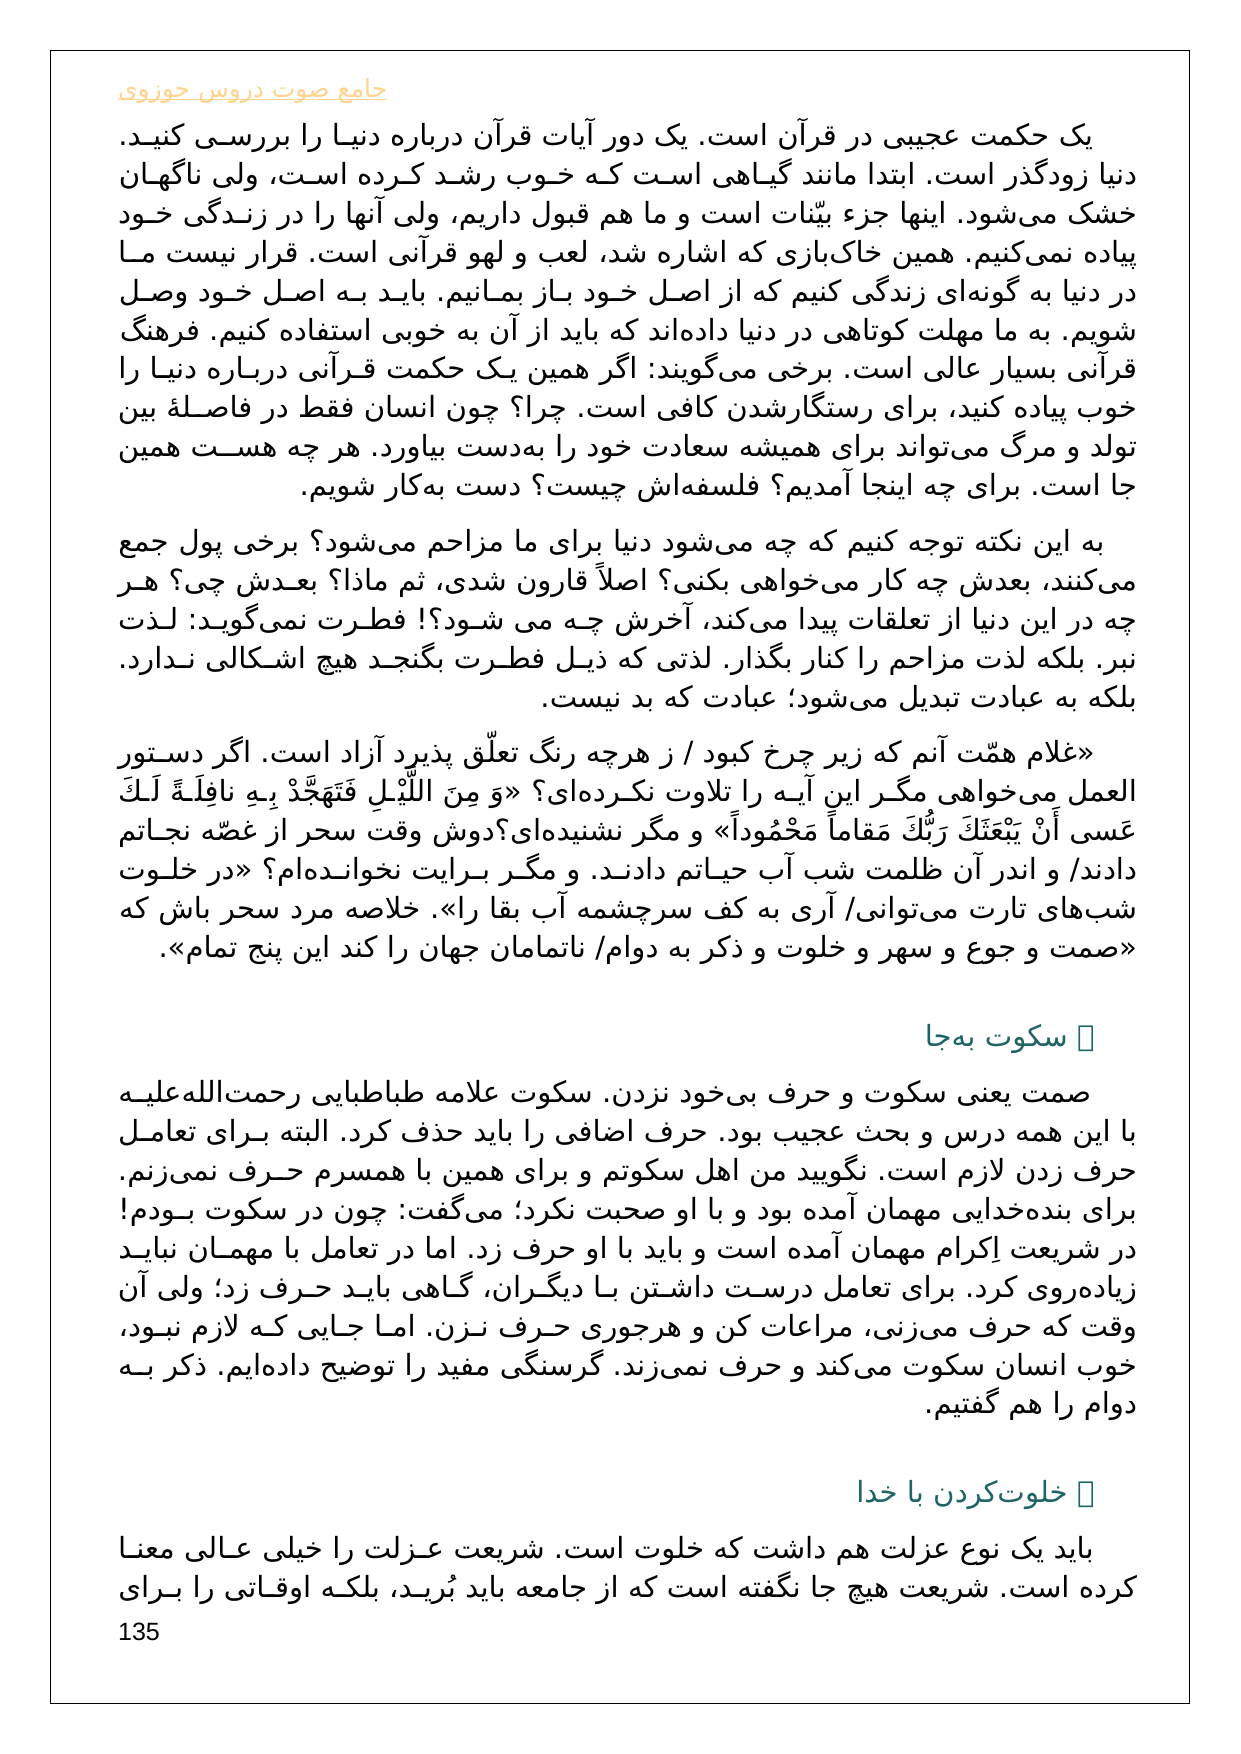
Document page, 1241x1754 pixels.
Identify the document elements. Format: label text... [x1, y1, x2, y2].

text به این نکته توجه کنیم که چه می‌شود دنیا برای ما مزاحم می‌شود؟ برخی پول جمع می‌کنند، بعدش چه کار می‌خواهی بکنی؟ اصلاً قارون شدی، ثم ماذا؟ بعدش چی؟ هر چه در این دنیا از تعلقات پیدا می‌کند، آخرش چه می شود؟! فطرت نمی‌گوید: لذت نبر. بلکه لذت مزاحم را کنار بگذار. لذتی که ذیل فطرت بگنجد هیچ اشکالی ندارد. بلکه به عبادت تبدیل می‌شود؛ عبادت که بد نیست. [118, 524, 1137, 714]
text صمت یعنی سکوت و حرف بی‌خود نزدن. سکوت علامه طباطبایی رحمت‌الله‌علیه با این همه درس و بحث عجیب بود. حرف اضافی را باید حذف کرد. البته برای تعامل حرف زدن لازم است. نگویید من اهل سکوتم و برای همین با همسرم حرف نمی‌زنم. برای بنده‌خدایی مهمان آمده بود و با او صحبت نکرد؛ می‌گفت: چون در سکوت بودم! در شریعت اِکرام مهمان آمده است و باید با او حرف زد. اما در تعامل با مهمان نباید زیاده‌روی کرد. برای تعامل درست داشتن با دیگران، گاهی باید حرف زد؛ ولی آن وقت که حرف می‌زنی، مراعات کن و هرجوری حرف نزن. اما جایی که لازم نبود، خوب انسان سکوت می‌کند و حرف نمی‌زند. گرسنگی مفید را توضیح داده‌ایم. ذکر به دوام را هم گفتیم. [118, 1075, 1137, 1421]
text یک حکمت عجیبی در قرآن است. یک دور آیات قرآن درباره دنیا را بررسی کنید. دنیا زودگذر است. ابتدا مانند گیاهی است که خوب رشد کرده است، ولی ناگهان خشک می‌شود. اینها جزء بیّنات است و ما هم قبول داریم، ولی آنها را در زندگی خود پیاده نمی‌کنیم. همین خاک‌بازی که اشاره شد، لعب و لهو قرآنی است. قرار نیست ما در دنیا به گونه‌ای زندگی کنیم که از اصل خود باز بمانیم. باید به اصل خود وصل شویم. به ما مهلت کوتاهی در دنیا داده‌اند که باید از آن به خوبی استفاده کنیم. فرهنگ قرآنی بسیار عالی است. برخی می‌گویند: اگر همین یک حکمت قرآنی درباره دنیا را خوب پیاده کنید، برای رستگارشدن کافی است. چرا؟ چون انسان فقط در فاصلۀ بین تولد و مرگ می‌تواند برای همیشه سعادت خود را به‌دست بیاورد. هر چه هست همین جا است. برای چه اینجا آمدیم؟ فلسفه‌اش چیست؟ دست به‌کار شویم. [118, 118, 1137, 503]
text 🔵 خلوت‌کردن با خدا [118, 1476, 1119, 1510]
text «غلام همّت آنم كه زير چرخ كبود / ز هرچه رنگ تعلّق پذيرد آزاد است‏. اگر دستور العمل می‌‏خواهى مگر اين آيه را تلاوت نكرده‌‏اى؟ «وَ مِنَ اللَّيْلِ فَتَهَجَّدْ بِهِ نافِلَةً لَكَ عَسى‏ أَنْ يَبْعَثَكَ رَبُّكَ مَقاماً مَحْمُوداً» و مگر نشنيده‌‏اى؟دوش وقت سحر از غصّه نجاتم دادند/ و اندر آن ظلمت شب آب حياتم دادند. و مگر برايت نخوانده‌‏ام؟ «در خلوت شب‌هاى تارت می‌توانى‏/ آرى به كف سرچشمه آب بقا را». خلاصه مرد سحر باش كه «صمت و جوع و سهر و خلوت و ذكر به دوام‏/ ناتمامان جهان را كند اين پنج تمام».‏ [118, 736, 1137, 964]
text 🔵 سکوت به‌جا [118, 1019, 1119, 1053]
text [118, 1531, 1137, 1604]
